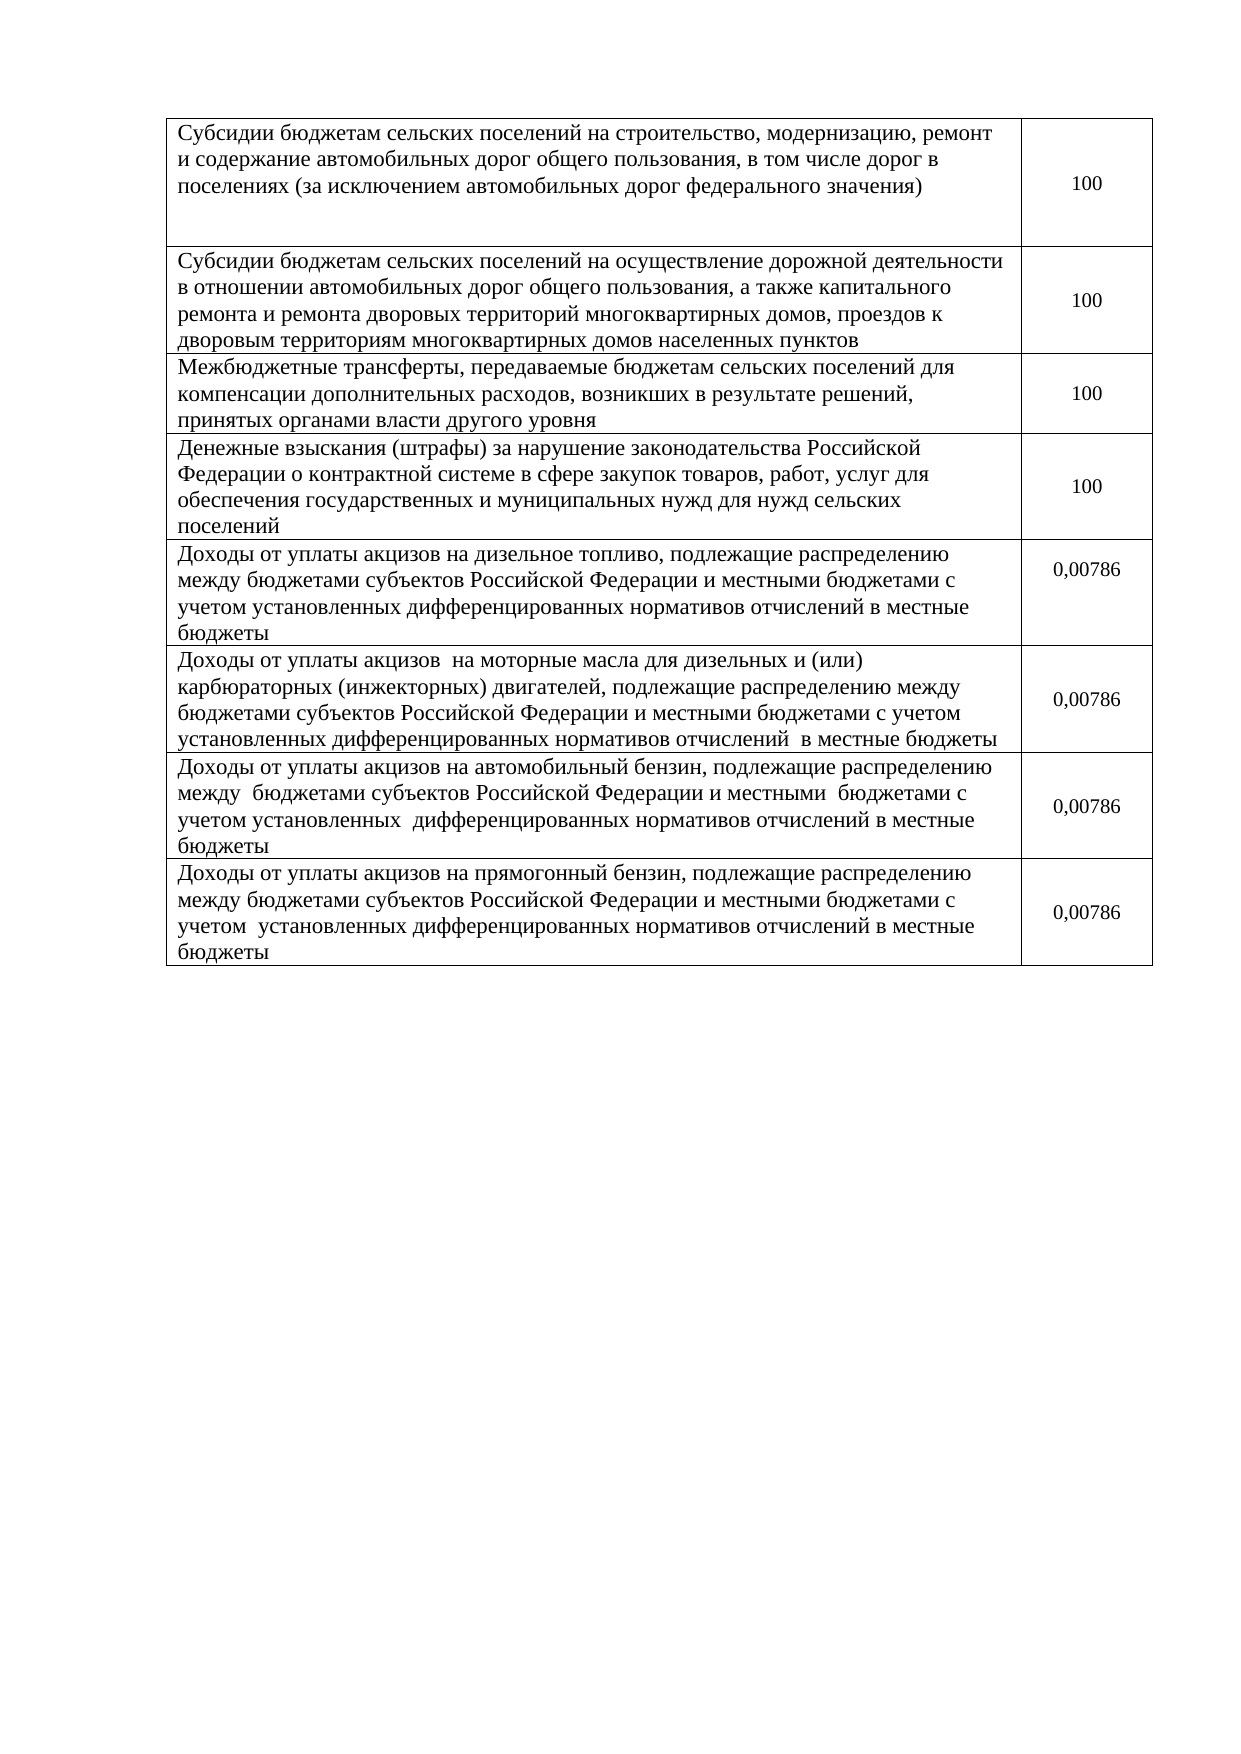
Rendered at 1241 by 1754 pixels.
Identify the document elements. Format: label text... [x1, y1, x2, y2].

table_cell 0,00786 [1022, 753, 1152, 858]
table_cell Доходы от уплаты акцизов на дизельное топливо, подлежащие распределению между бюджетами субъектов Российской Федерации и местными бюджетами с учетом установленных дифференцированных нормативов отчислений в местные бюджеты [167, 540, 1021, 645]
table_cell Межбюджетные трансферты, передаваемые бюджетам сельских поселений для компенсации дополнительных расходов, возникших в результате решений, принятых органами власти другого уровня [167, 354, 1021, 432]
table_cell Доходы от уплаты акцизов на автомобильный бензин, подлежащие распределению между бюджетами субъектов Российской Федерации и местными бюджетами с учетом установленных дифференцированных нормативов отчислений в местные бюджеты [167, 753, 1021, 858]
table_cell Денежные взыскания (штрафы) за нарушение законодательства Российской Федерации о контрактной системе в сфере закупок товаров, работ, услуг для обеспечения государственных и муниципальных нужд для нужд сельских поселений [167, 434, 1021, 539]
table_cell Субсидии бюджетам сельских поселений на осуществление дорожной деятельности в отношении автомобильных дорог общего пользования, а также капитального ремонта и ремонта дворовых территорий многоквартирных домов, проездов к дворовым территориям многоквартирных домов населенных пунктов [167, 247, 1021, 352]
table_cell Субсидии бюджетам сельских поселений на строительство, модернизацию, ремонт и содержание автомобильных дорог общего пользования, в том числе дорог в поселениях (за исключением автомобильных дорог федерального значения) [167, 119, 1021, 246]
table_cell 100 [1022, 354, 1152, 432]
table_cell 100 [1022, 119, 1152, 246]
table_cell 0,00786 [1022, 859, 1152, 965]
table_cell 100 [1022, 434, 1152, 539]
table_cell 0,00786 [1022, 646, 1152, 752]
table_cell Доходы от уплаты акцизов на прямогонный бензин, подлежащие распределению между бюджетами субъектов Российской Федерации и местными бюджетами с учетом установленных дифференцированных нормативов отчислений в местные бюджеты [167, 859, 1021, 965]
table_cell Доходы от уплаты акцизов на моторные масла для дизельных и (или) карбюраторных (инжекторных) двигателей, подлежащие распределению между бюджетами субъектов Российской Федерации и местными бюджетами с учетом установленных дифференцированных нормативов отчислений в местные бюджеты [167, 646, 1021, 752]
table_cell 0,00786 [1022, 540, 1152, 645]
table_cell 100 [1022, 247, 1152, 352]
